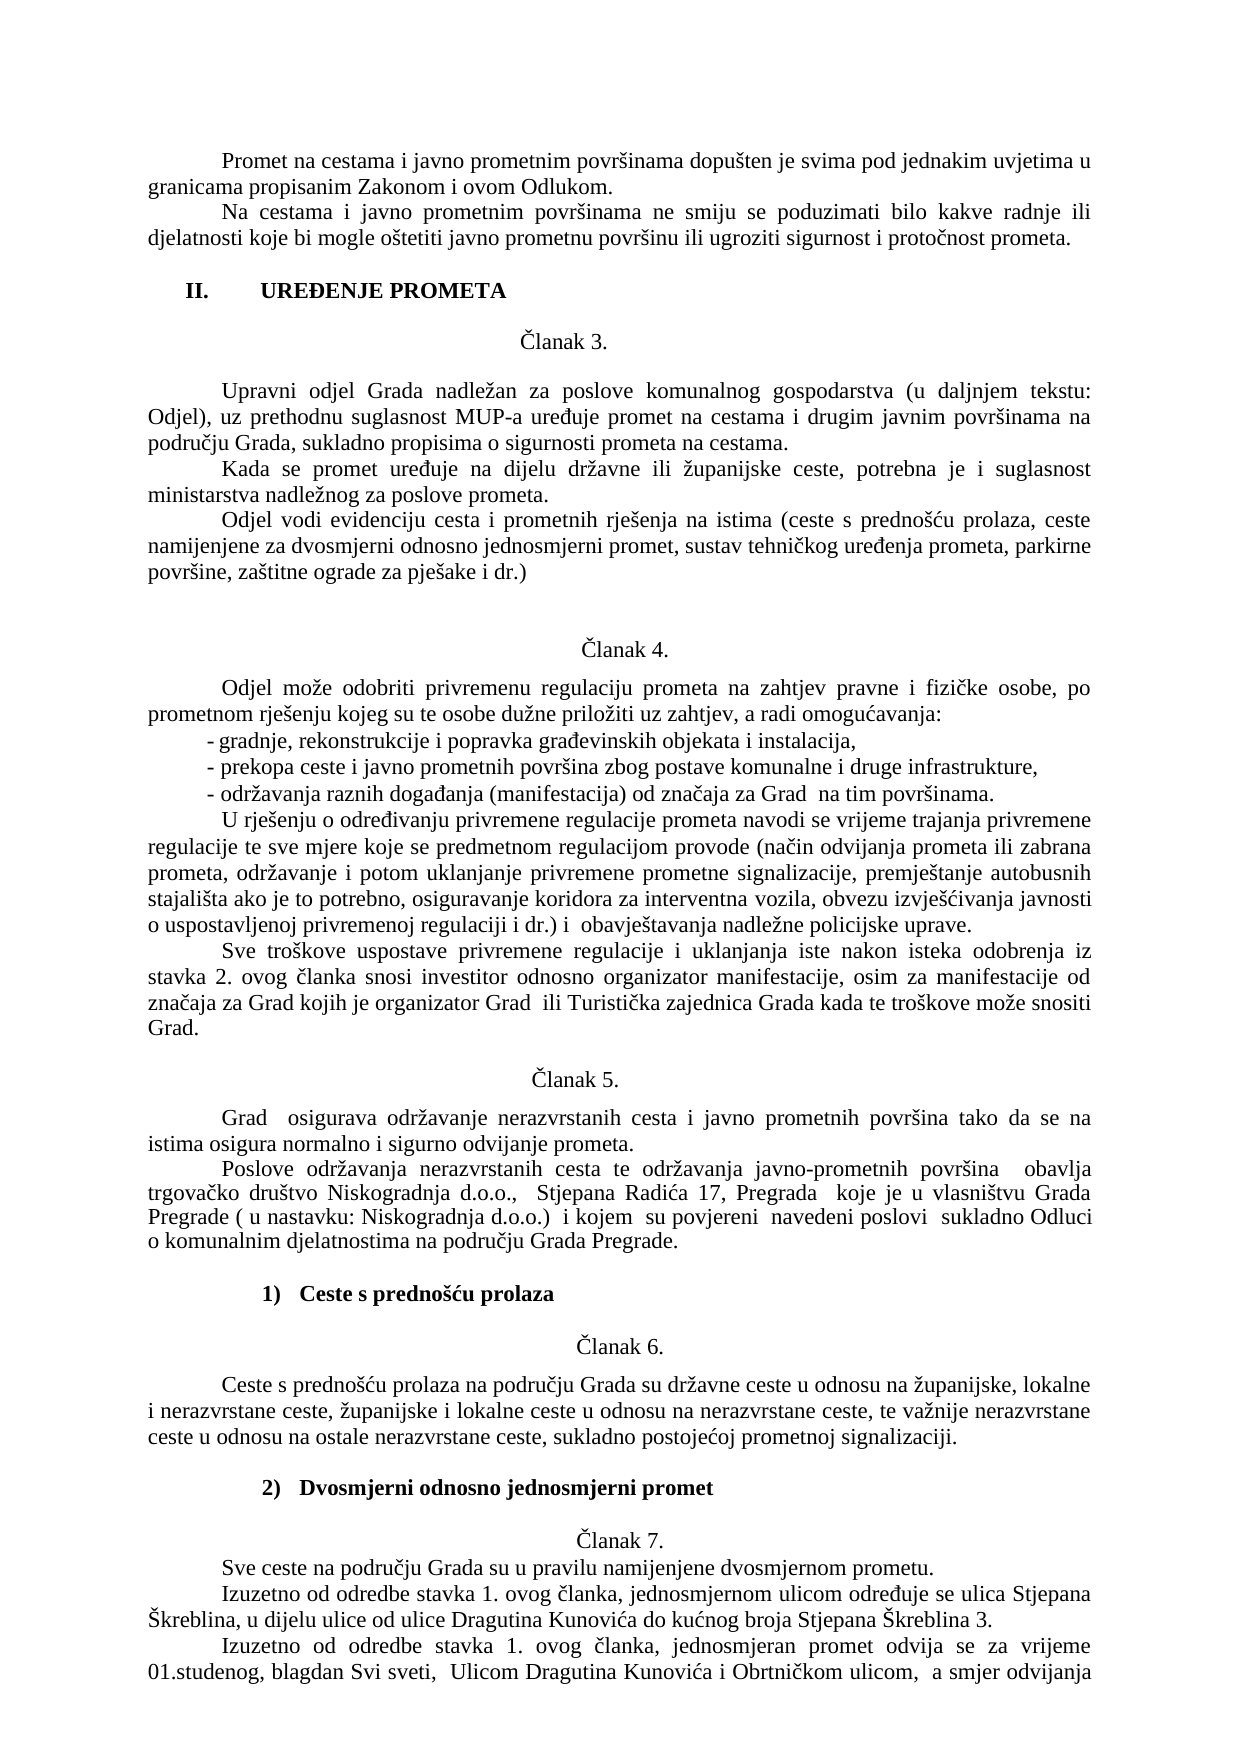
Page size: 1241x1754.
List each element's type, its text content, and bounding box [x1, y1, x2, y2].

text Članak 6. [148, 1333, 1093, 1359]
text Poslove održavanja nerazvrstanih cesta te održavanja javno-prometnih površina obavlja trgovačko društvo Niskogradnja d.o.o., Stjepana Radića 17, Pregrada koje je u vlasništvu Grada Pregrade ( u nastavku: Niskogradnja d.o.o.) i kojem su povjereni navedeni poslovi sukladno Odluci o komunalnim djelatnostima na području Grada Pregrade. [148, 1157, 1093, 1254]
text Izuzetno od odredbe stavka 1. ovog članka, jednosmjernom ulicom određuje se ulica Stjepana Škreblina, u dijelu ulice od ulice Dragutina Kunovića do kućnog broja Stjepana Škreblina 3. [148, 1580, 1093, 1633]
text Sve troškove uspostave privremene regulacije i uklanjanja iste nakon isteka odobrenja iz stavka 2. ovog članka snosi investitor odnosno organizator manifestacije, osim za manifestacije od značaja za Grad kojih je organizator Grad ili Turistička zajednica Grada kada te troškove može snositi Grad. [148, 937, 1093, 1041]
text Odjel može odobriti privremenu regulaciju prometa na zahtjev pravne i fizičke osobe, po prometnom rješenju kojeg su te osobe dužne priložiti uz zahtjev, a radi omogućavanja: [148, 675, 1093, 727]
text Promet na cestama i javno prometnim površinama dopušten je svima pod jednakim uvjetima u granicama propisanim Zakonom i ovom Odlukom. [148, 148, 1093, 199]
text Grad osigurava održavanje nerazvrstanih cesta i javno prometnih površina tako da se na istima osigura normalno i sigurno odvijanje prometa. [148, 1105, 1093, 1157]
text Članak 7. [148, 1527, 1093, 1554]
text U rješenju o određivanju privremene regulacije prometa navodi se vrijeme trajanja privremene regulacije te sve mjere koje se predmetnom regulacijom provode (način odvijanja prometa ili zabrana prometa, održavanje i potom uklanjanje privremene prometne signalizacije, premještanje autobusnih stajališta ako je to potrebno, osiguravanje koridora za interventna vozila, obvezu izvješćivanja javnosti o uspostavljenoj privremenoj regulaciji i dr.) i obavještavanja nadležne policijske uprave. [148, 807, 1093, 937]
text Članak 3. [148, 330, 980, 354]
list Dvosmjerni odnosno jednosmjerni promet [262, 1475, 1003, 1501]
list prekopa ceste i javno prometnih površina zbog postave komunalne i druge infrastrukture, [207, 754, 1093, 780]
text Kada se promet uređuje na dijelu državne ili županijske ceste, potrebna je i suglasnost ministarstva nadležnog za poslove prometa. [148, 456, 1093, 507]
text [148, 1633, 1093, 1684]
text Članak 4. [581, 636, 1093, 662]
text Na cestama i javno prometnim površinama ne smiju se poduzimati bilo kakve radnje ili djelatnosti koje bi mogle oštetiti javno prometnu površinu ili ugroziti sigurnost i protočnost prometa. [148, 199, 1093, 251]
list Ceste s prednošću prolaza [262, 1280, 1093, 1306]
list UREĐENJE PROMETA [185, 277, 1093, 303]
text Članak 5. [148, 1066, 1003, 1092]
text Upravni odjel Grada nadležan za poslove komunalnog gospodarstva (u daljnjem tekstu: Odjel), uz prethodnu suglasnost MUP-a uređuje promet na cestama i drugim javnim površinama na području Grada, sukladno propisima o sigurnosti prometa na cestama. [148, 378, 1093, 456]
text Odjel vodi evidenciju cesta i prometnih rješenja na istima (ceste s prednošću prolaza, ceste namijenjene za dvosmjerni odnosno jednosmjerni promet, sustav tehničkog uređenja prometa, parkirne površine, zaštitne ograde za pješake i dr.) [148, 507, 1093, 584]
list gradnje, rekonstrukcije i popravka građevinskih objekata i instalacija, [207, 727, 1093, 753]
text Sve ceste na području Grada su u pravilu namijenjene dvosmjernom prometu. [148, 1554, 1093, 1580]
text Ceste s prednošću prolaza na području Grada su državne ceste u odnosu na županijske, lokalne i nerazvrstane ceste, županijske i lokalne ceste u odnosu na nerazvrstane ceste, te važnije nerazvrstane ceste u odnosu na ostale nerazvrstane ceste, sukladno postojećoj prometnoj signalizaciji. [148, 1372, 1093, 1449]
list održavanja raznih događanja (manifestacija) od značaja za Grad na tim površinama. [207, 781, 1093, 807]
